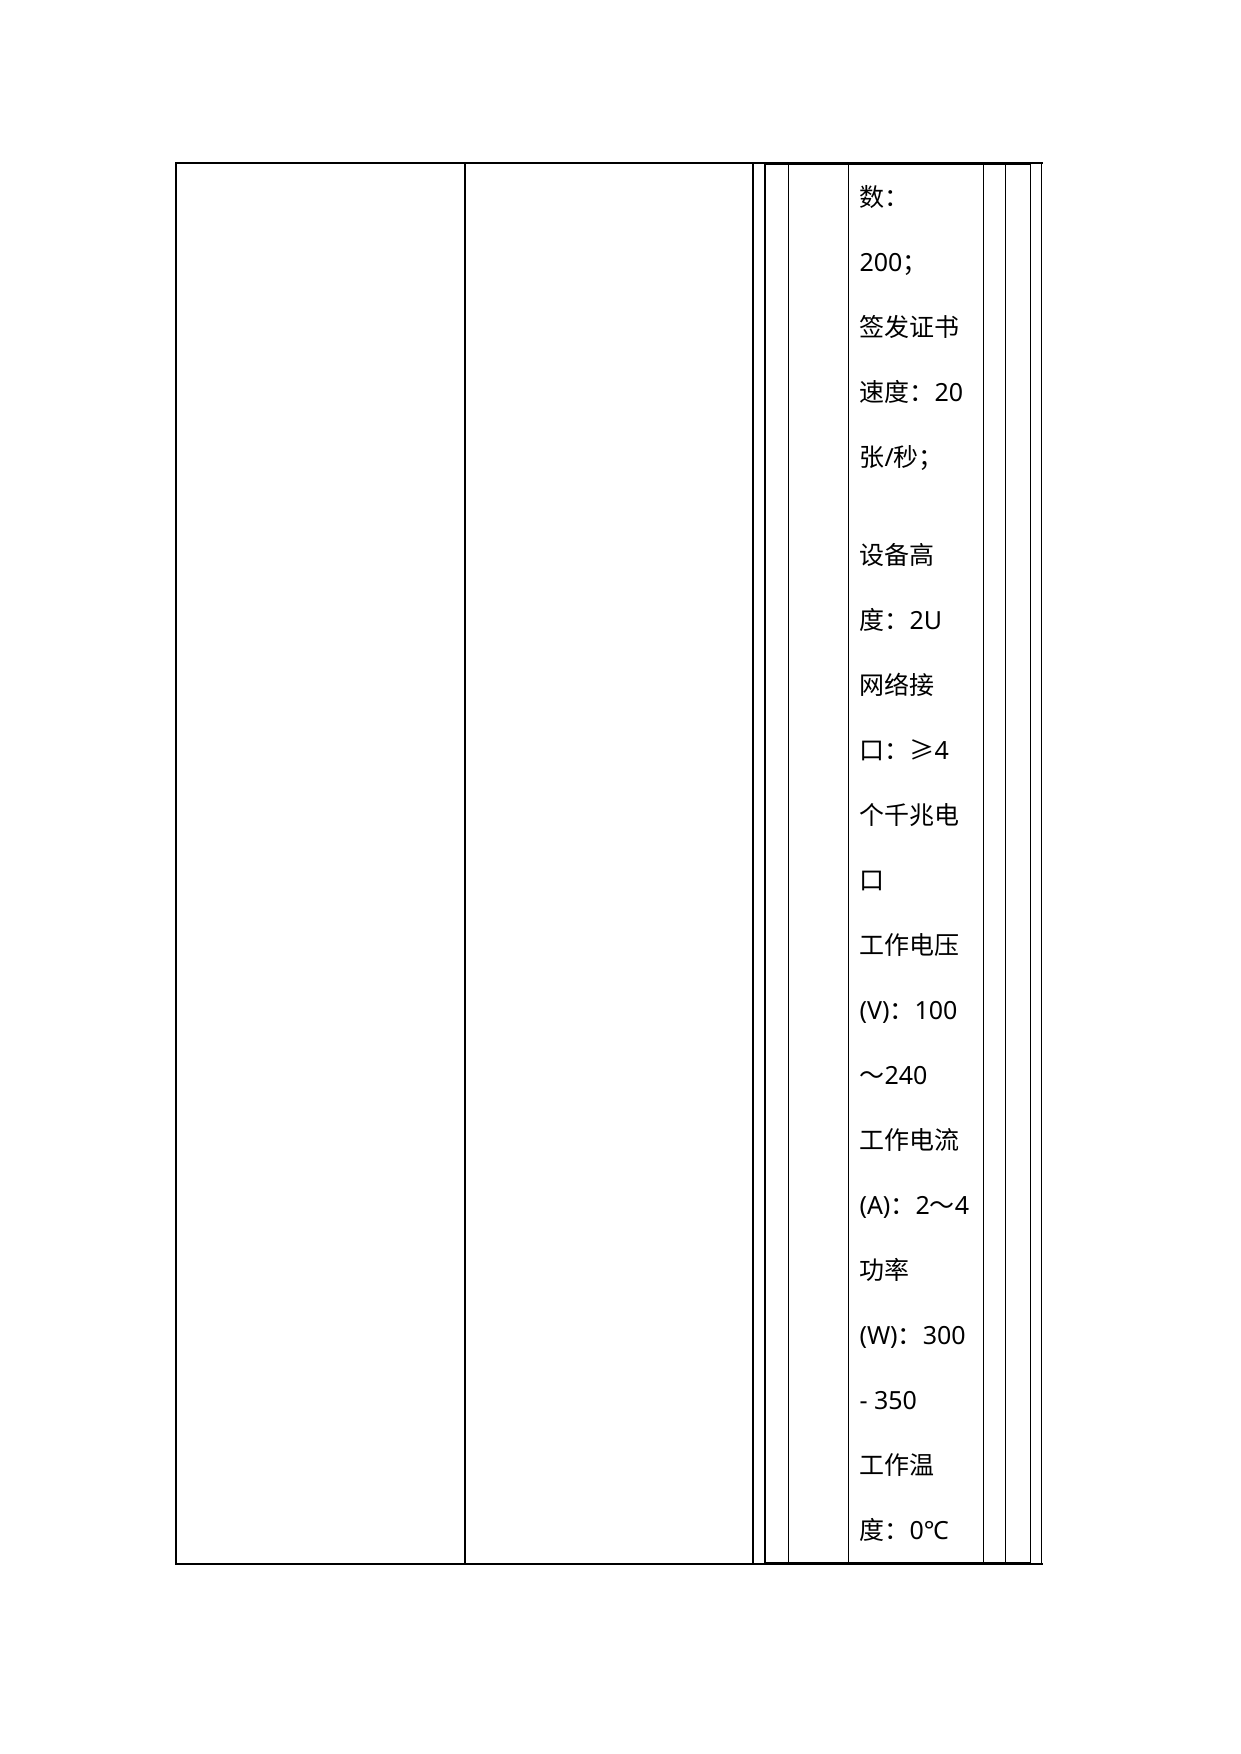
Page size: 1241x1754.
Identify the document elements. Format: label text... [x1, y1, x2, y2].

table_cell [849, 165, 983, 1562]
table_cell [754, 164, 764, 1563]
table_cell [466, 164, 752, 1563]
table_cell 1 [177, 164, 464, 1563]
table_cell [1031, 164, 1041, 1563]
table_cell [766, 165, 788, 1562]
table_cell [984, 165, 1005, 1562]
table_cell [789, 165, 848, 1562]
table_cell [1006, 165, 1030, 1562]
